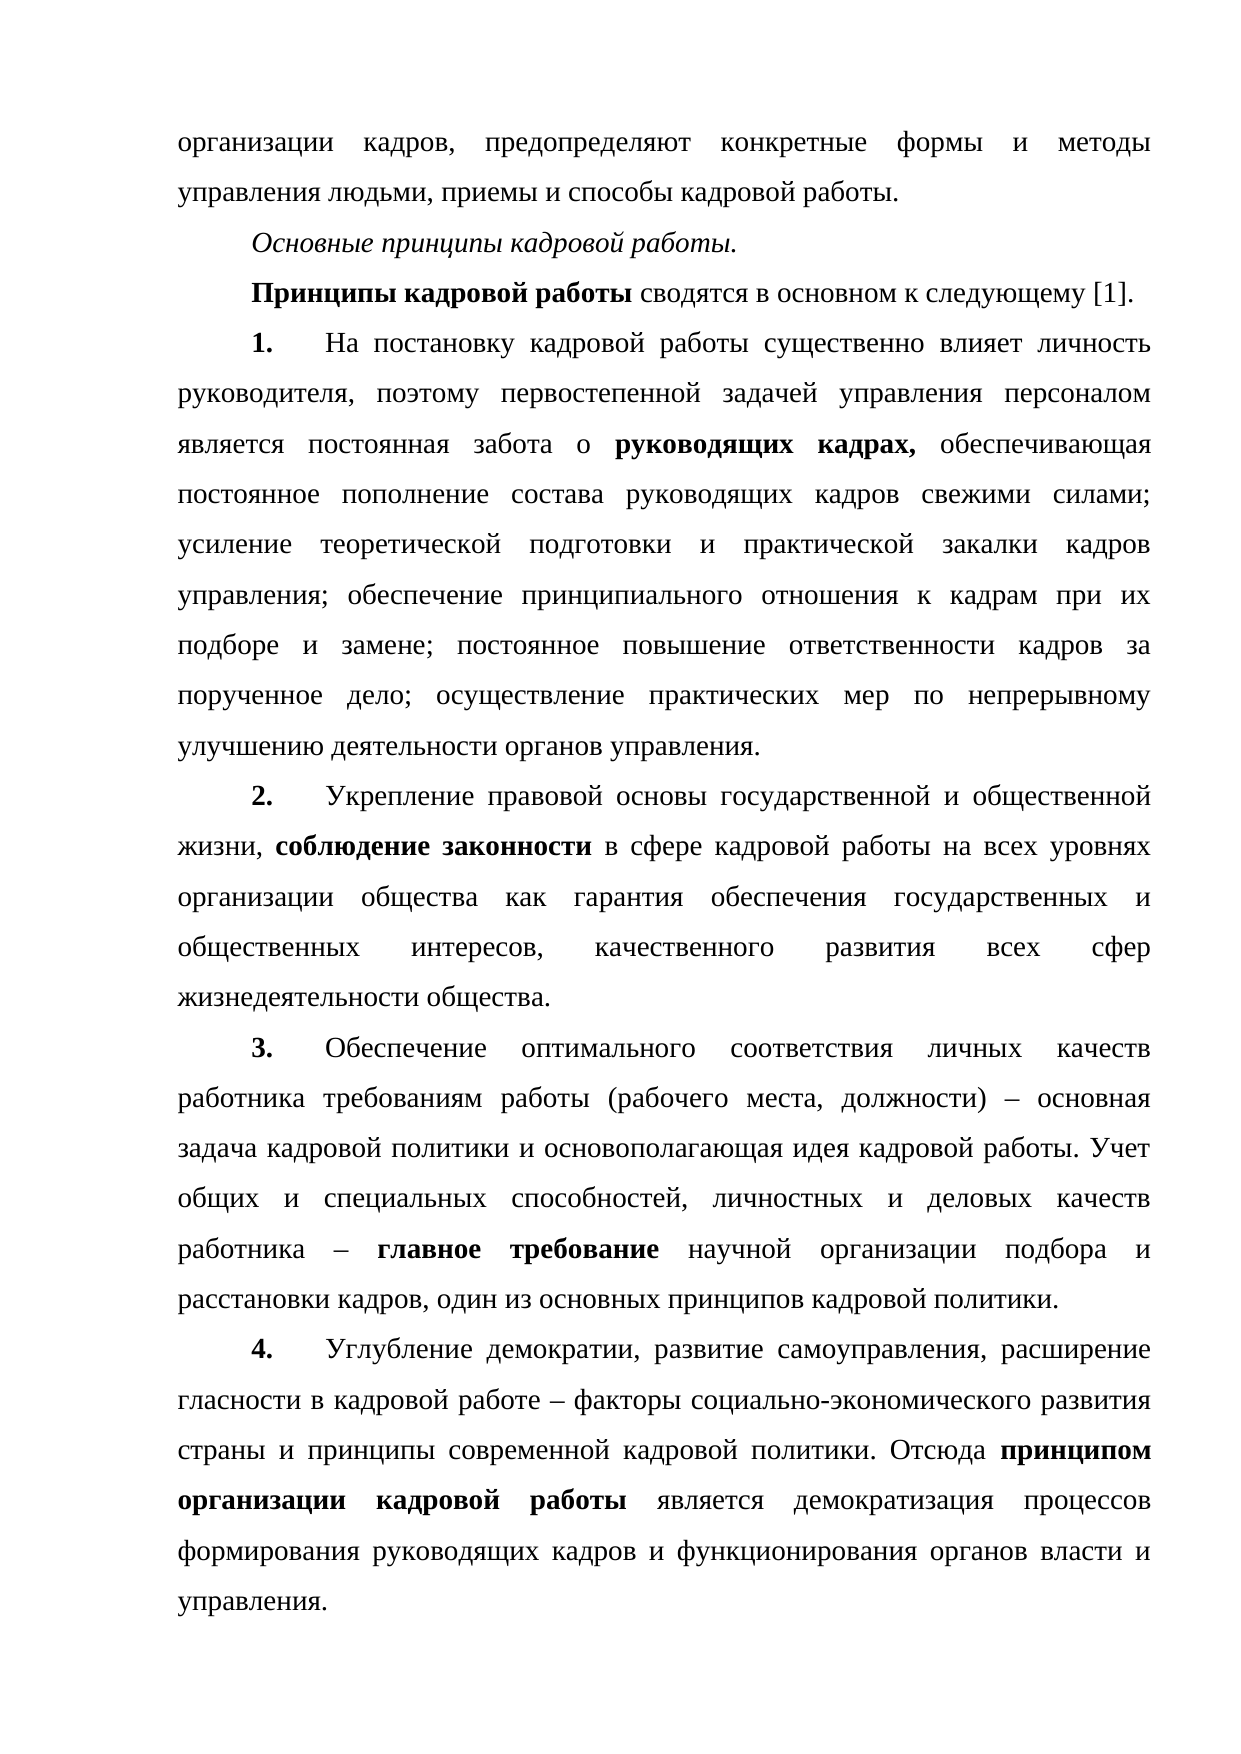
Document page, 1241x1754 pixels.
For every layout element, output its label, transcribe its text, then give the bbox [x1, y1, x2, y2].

list Укрепление правовой основы государственной и общественной жизни, соблюдение законности в сфере кадровой работы на всех уровнях организации общества как гарантия обеспечения государственных и общественных интересов, качественного развития всех сфер жизнедеятельности общества. [177, 778, 1152, 1013]
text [177, 124, 1152, 208]
list Обеспечение оптимального соответствия личных качеств работника требованиям работы (рабочего места, должности) – основная задача кадровой политики и основополагающая идея кадровой работы. Учет общих и специальных способностей, личностных и деловых качеств работника – главное требование научной организации подбора и расстановки кадров, один из основных принципов кадровой политики. [177, 1030, 1152, 1315]
text Принципы кадровой работы сводятся в основном к следующему [1]. [177, 275, 1152, 308]
list На постановку кадровой работы существенно влияет личность руководителя, поэтому первостепенной задачей управления персоналом является постоянная забота о руководящих кадрах, обеспечивающая постоянное пополнение состава руководящих кадров свежими силами; усиление теоретической подготовки и практической закалки кадров управления; обеспечение принципиального отношения к кадрам при их подборе и замене; постоянное повышение ответственности кадров за порученное дело; осуществление практических мер по непрерывному улучшению деятельности органов управления. [177, 325, 1152, 761]
text Основные принципы кадровой работы. [177, 225, 1152, 258]
list Углубление демократии, развитие самоуправления, расширение гласности в кадровой работе – факторы социально-экономического развития страны и принципы современной кадровой политики. Отсюда принципом организации кадровой работы является демократизация процессов формирования руководящих кадров и функционирования органов власти и управления. [177, 1332, 1152, 1617]
